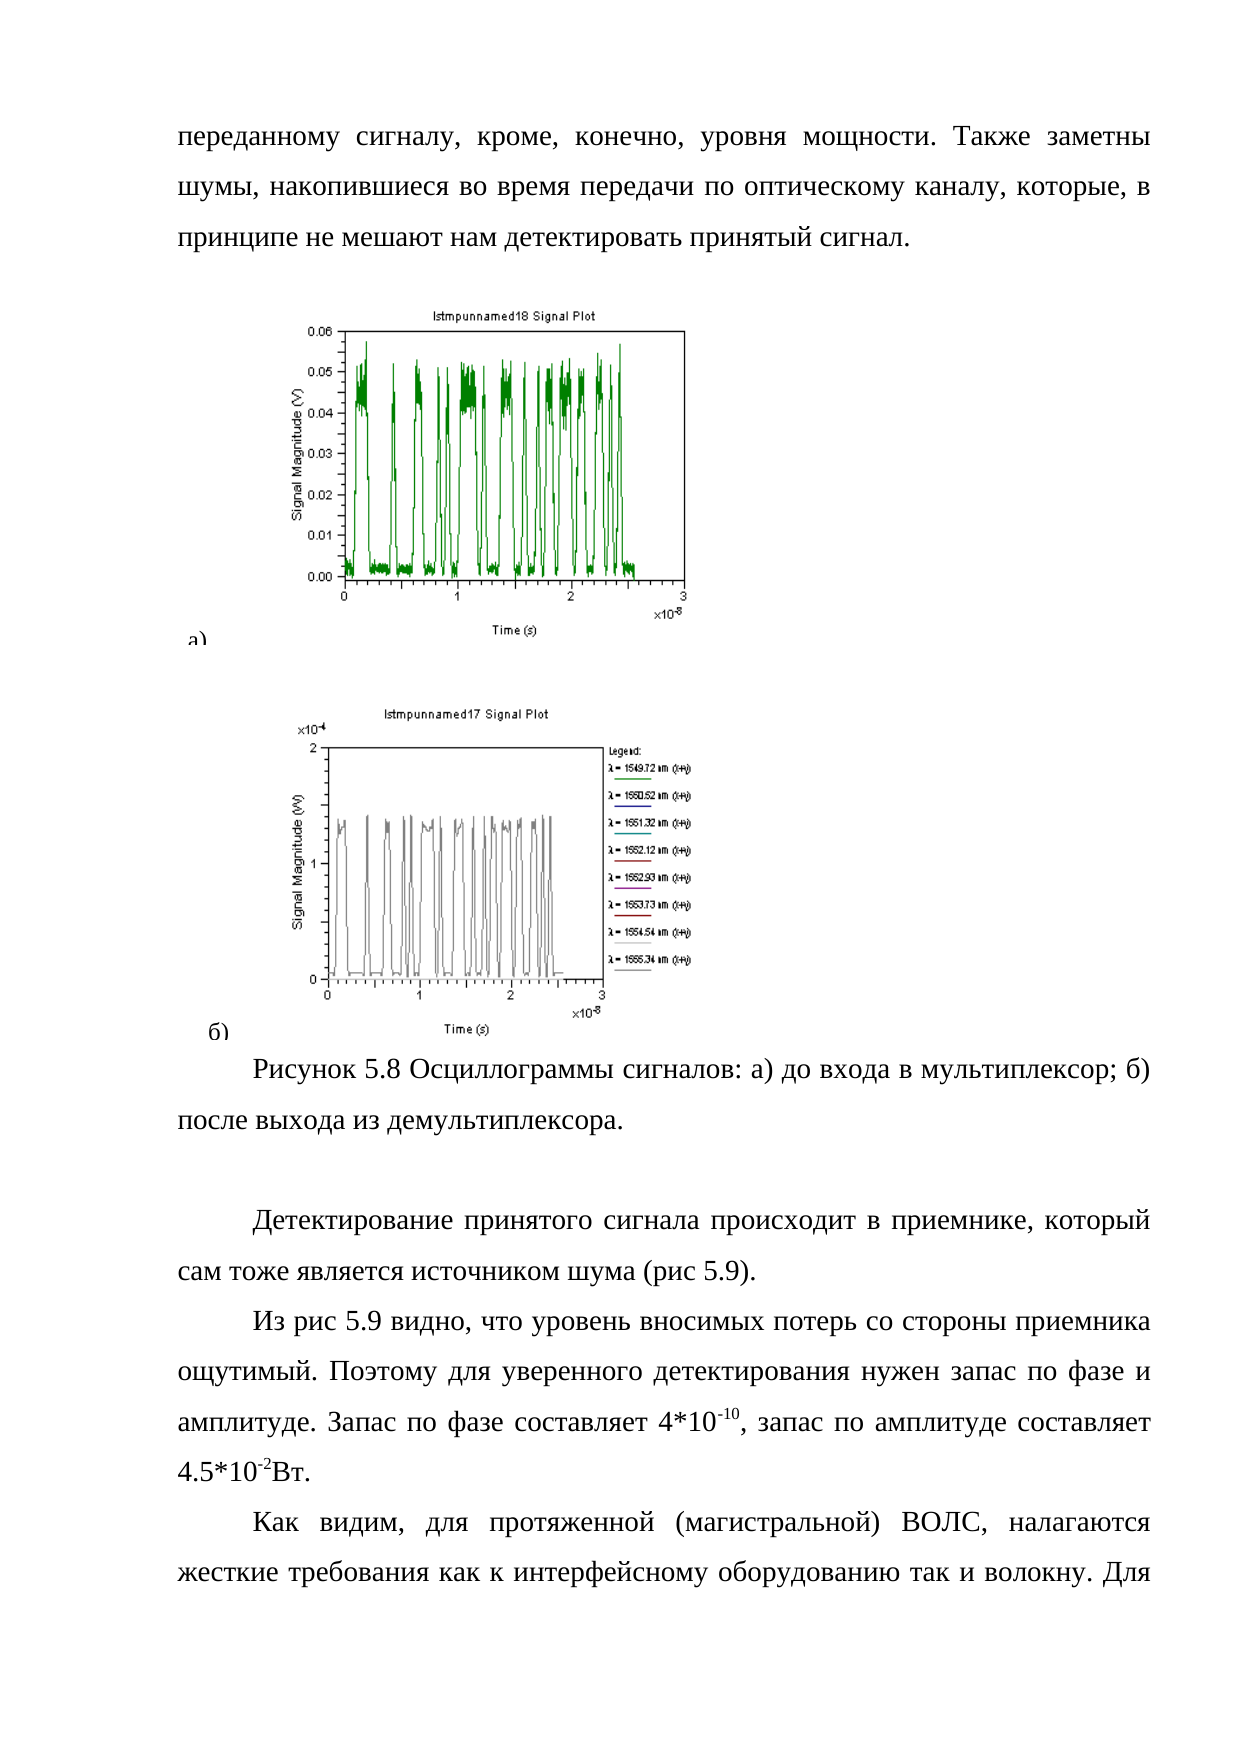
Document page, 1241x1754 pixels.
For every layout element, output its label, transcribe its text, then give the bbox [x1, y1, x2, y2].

text Из рис 5.9 видно, что уровень вносимых потерь со стороны приемника ощутимый. Поэтому для уверенного детектирования нужен запас по фазе и амплитуде. Запас по фазе составляет 4*10-10, запас по амплитуде составляет 4.5*10-2Вт. [177, 1303, 1152, 1487]
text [177, 1504, 1152, 1588]
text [177, 118, 1152, 252]
picture [252, 703, 737, 1040]
picture [252, 305, 731, 641]
text Рисунок 5.8 Осциллограммы сигналов: а) до входа в мультиплексор; б) после выхода из демультиплексора. [177, 1051, 1152, 1135]
text Детектирование принятого сигнала происходит в приемнике, который сам тоже является источником шума (рис 5.9). [177, 1202, 1152, 1286]
